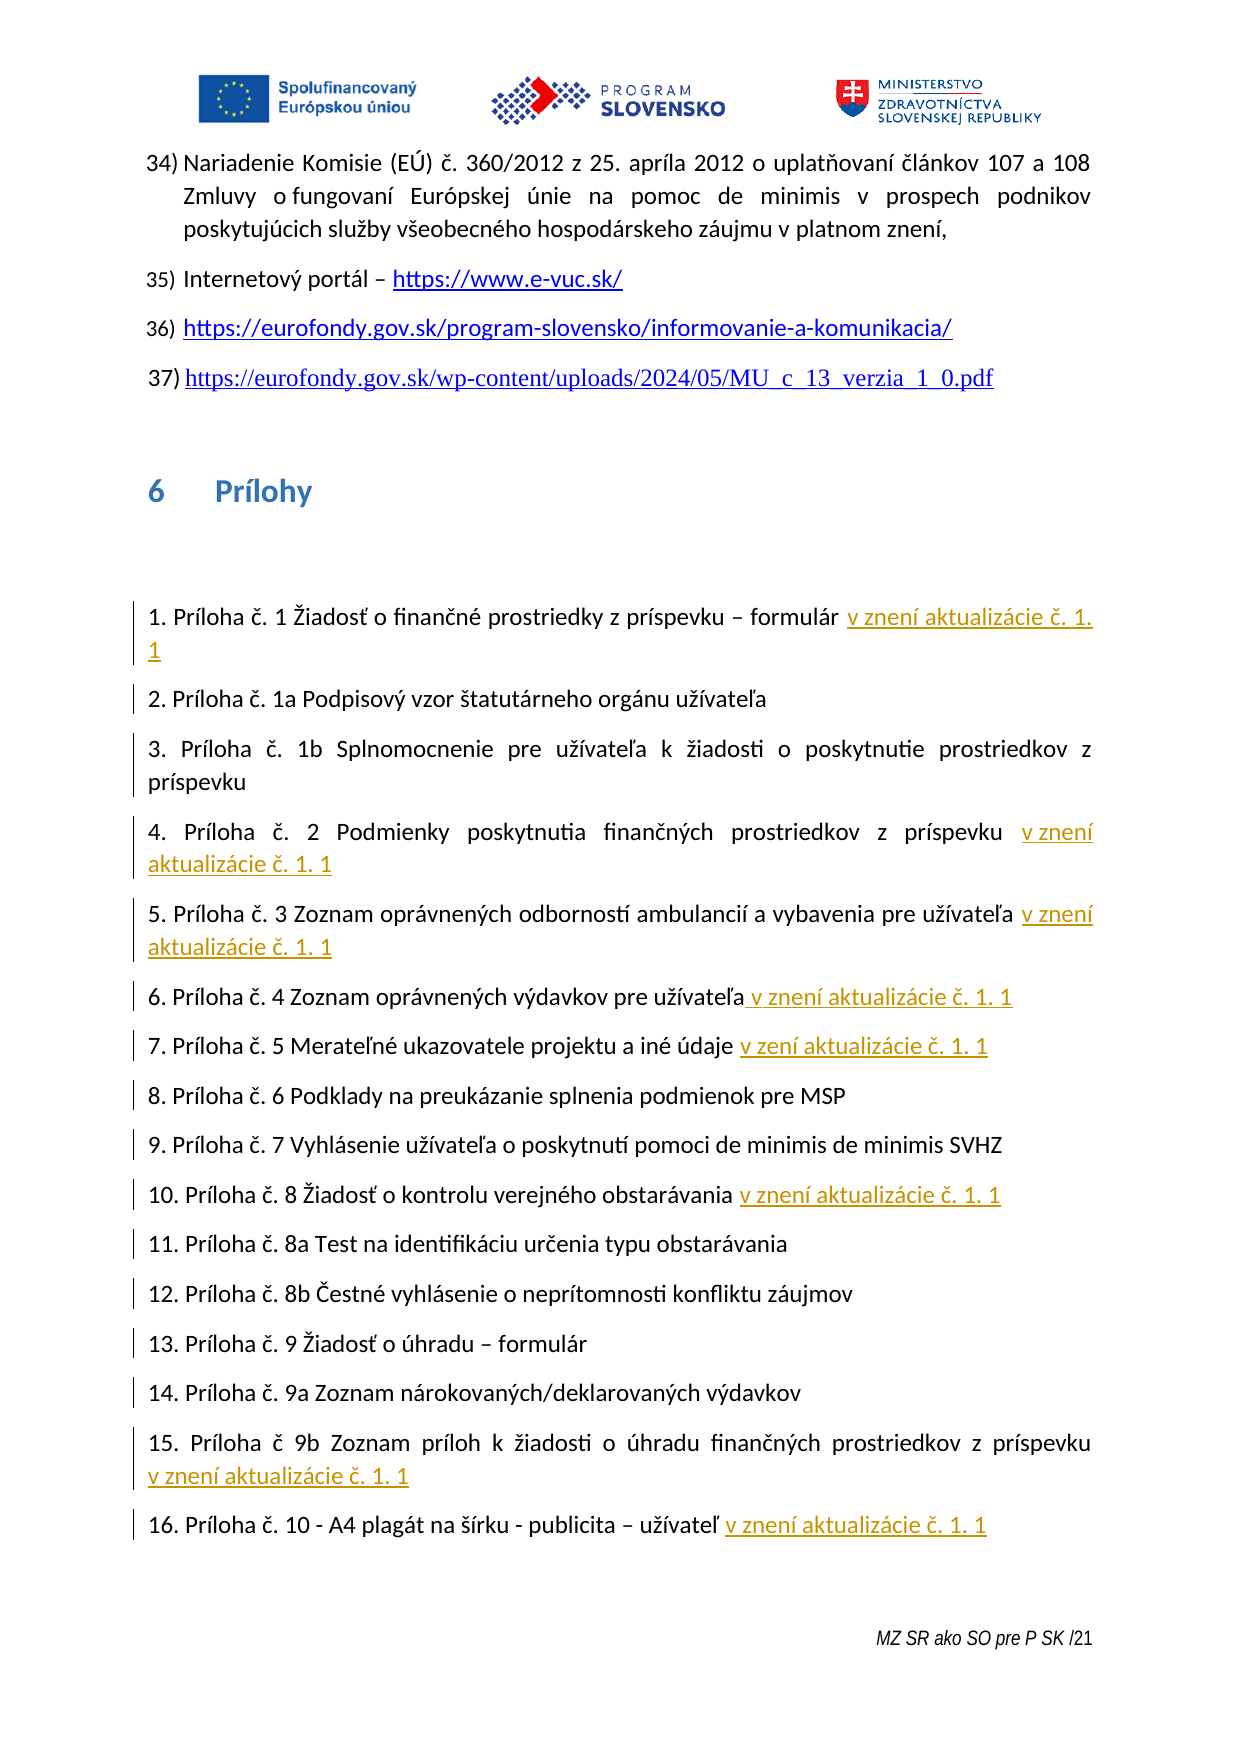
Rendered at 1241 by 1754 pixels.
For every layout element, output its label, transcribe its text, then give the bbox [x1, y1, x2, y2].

list Nariadenie Komisie (EÚ) č. 360/2012 z 25. apríla 2012 o uplatňovaní článkov 107 a 108 Zmluvy o fungovaní Európskej únie na pomoc de minimis v prospech podnikov poskytujúcich služby všeobecného hospodárskeho záujmu v platnom znení, [146, 148, 1093, 244]
text 7. Príloha č. 5 Merateľné ukazovatele projektu a iné údaje [148, 1030, 1093, 1061]
text 4. Príloha č. 2 Podmienky poskytnutia finančných prostriedkov z príspevku [148, 816, 1093, 879]
text 15. Príloha č 9b Zoznam príloh k žiadosti o úhradu finančných prostriedkov z príspevku [148, 1427, 1093, 1490]
text 5. Príloha č. 3 Zoznam oprávnených odborností ambulancií a vybavenia pre užívateľa [148, 898, 1093, 962]
subtitle 6 Prílohy [148, 470, 1093, 510]
text 14. Príloha č. 9a Zoznam nárokovaných/deklarovaných výdavkov [148, 1377, 1093, 1408]
text 9. Príloha č. 7 Vyhlásenie užívateľa o poskytnutí pomoci de minimis de minimis SVHZ [148, 1129, 1093, 1160]
text 8. Príloha č. 6 Podklady na preukázanie splnenia podmienok pre MSP [148, 1080, 1093, 1110]
text 11. Príloha č. 8a Test na identifikáciu určenia typu obstarávania [148, 1229, 1093, 1259]
picture [833, 76, 1043, 125]
text 12. Príloha č. 8b Čestné vyhlásenie o neprítomnosti konfliktu záujmov [148, 1278, 1093, 1309]
text 16. Príloha č. 10 - A4 plagát na šírku - publicita – užívateľ [148, 1509, 1093, 1540]
list https://eurofondy.gov.sk/program-slovensko/informovanie-a-komunikacia/ [146, 313, 1093, 343]
text 3. Príloha č. 1b Splnomocnenie pre užívateľa k žiadosti o poskytnutie prostriedkov z príspevku [148, 733, 1093, 797]
list Internetový portál – https://www.e-vuc.sk/ [146, 263, 1093, 293]
picture [197, 73, 420, 125]
text 6. Príloha č. 4 Zoznam oprávnených výdavkov pre užívateľa [148, 981, 1093, 1011]
text 10. Príloha č. 8 Žiadosť o kontrolu verejného obstarávania [148, 1179, 1093, 1209]
text 1. Príloha č. 1 Žiadosť o finančné prostriedky z príspevku – formulár [148, 601, 1093, 664]
text 2. Príloha č. 1a Podpisový vzor štatutárneho orgánu užívateľa [148, 684, 1093, 714]
picture [491, 76, 725, 125]
list https://eurofondy.gov.sk/wp-content/uploads/2024/05/MU_c_13_verzia_1_0.pdf [148, 362, 1093, 393]
text 13. Príloha č. 9 Žiadosť o úhradu – formulár [148, 1328, 1093, 1358]
